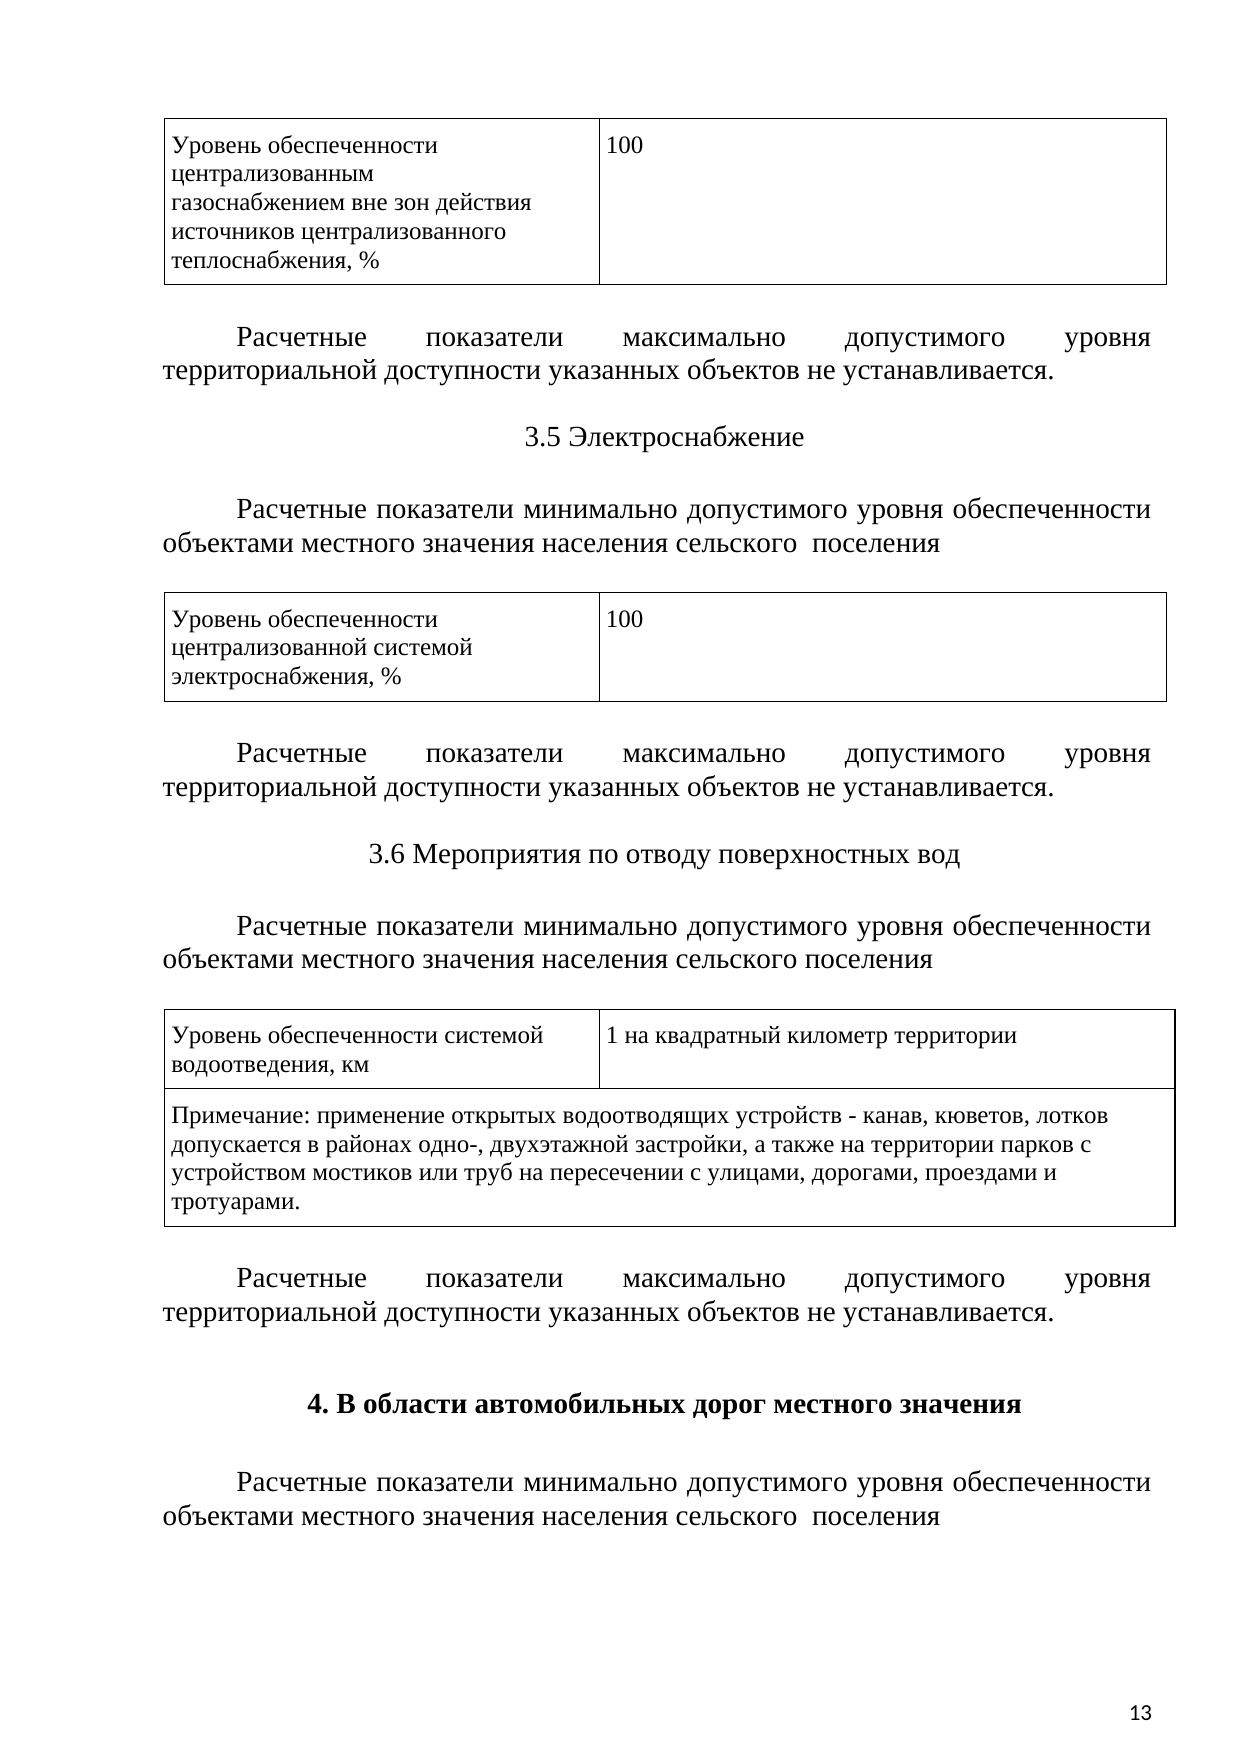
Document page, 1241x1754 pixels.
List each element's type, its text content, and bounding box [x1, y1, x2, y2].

table_header 100 [600, 119, 1166, 284]
subtitle 4. В области автомобильных дорог местного значения [177, 1386, 1152, 1419]
table_header Уровень обеспеченности централизованной системой электроснабжения, % [165, 593, 599, 701]
subtitle 3.6 Мероприятия по отводу поверхностных вод [177, 836, 1152, 869]
text Расчетные показатели минимально допустимого уровня обеспеченности объектами местного значения населения сельского поселения [162, 491, 1152, 558]
text Расчетные показатели минимально допустимого уровня обеспеченности объектами местного значения населения сельского поселения [162, 908, 1152, 975]
text Расчетные показатели максимально допустимого уровня территориальной доступности указанных объектов не устанавливается. [162, 1260, 1152, 1327]
table_cell Примечание: применение открытых водоотводящих устройств - канав, кюветов, лотков допускается в районах одно-, двухэтажной застройки, а также на территории парков с устройством мостиков или труб на пересечении с улицами, дорогами, проездами и тротуарами. [165, 1089, 1174, 1226]
subtitle 3.5 Электроснабжение [177, 419, 1152, 453]
table_header 100 [600, 593, 1166, 701]
text Расчетные показатели максимально допустимого уровня территориальной доступности указанных объектов не устанавливается. [162, 735, 1152, 802]
table_header 1 на квадратный километр территории [600, 1010, 1174, 1088]
table_header Уровень обеспеченности централизованным газоснабжением вне зон действия источников централизованного теплоснабжения, % [165, 119, 599, 284]
table_header Уровень обеспеченности системой водоотведения, км [165, 1010, 599, 1088]
text Расчетные показатели минимально допустимого уровня обеспеченности объектами местного значения населения сельского поселения [162, 1464, 1152, 1531]
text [162, 319, 1152, 386]
